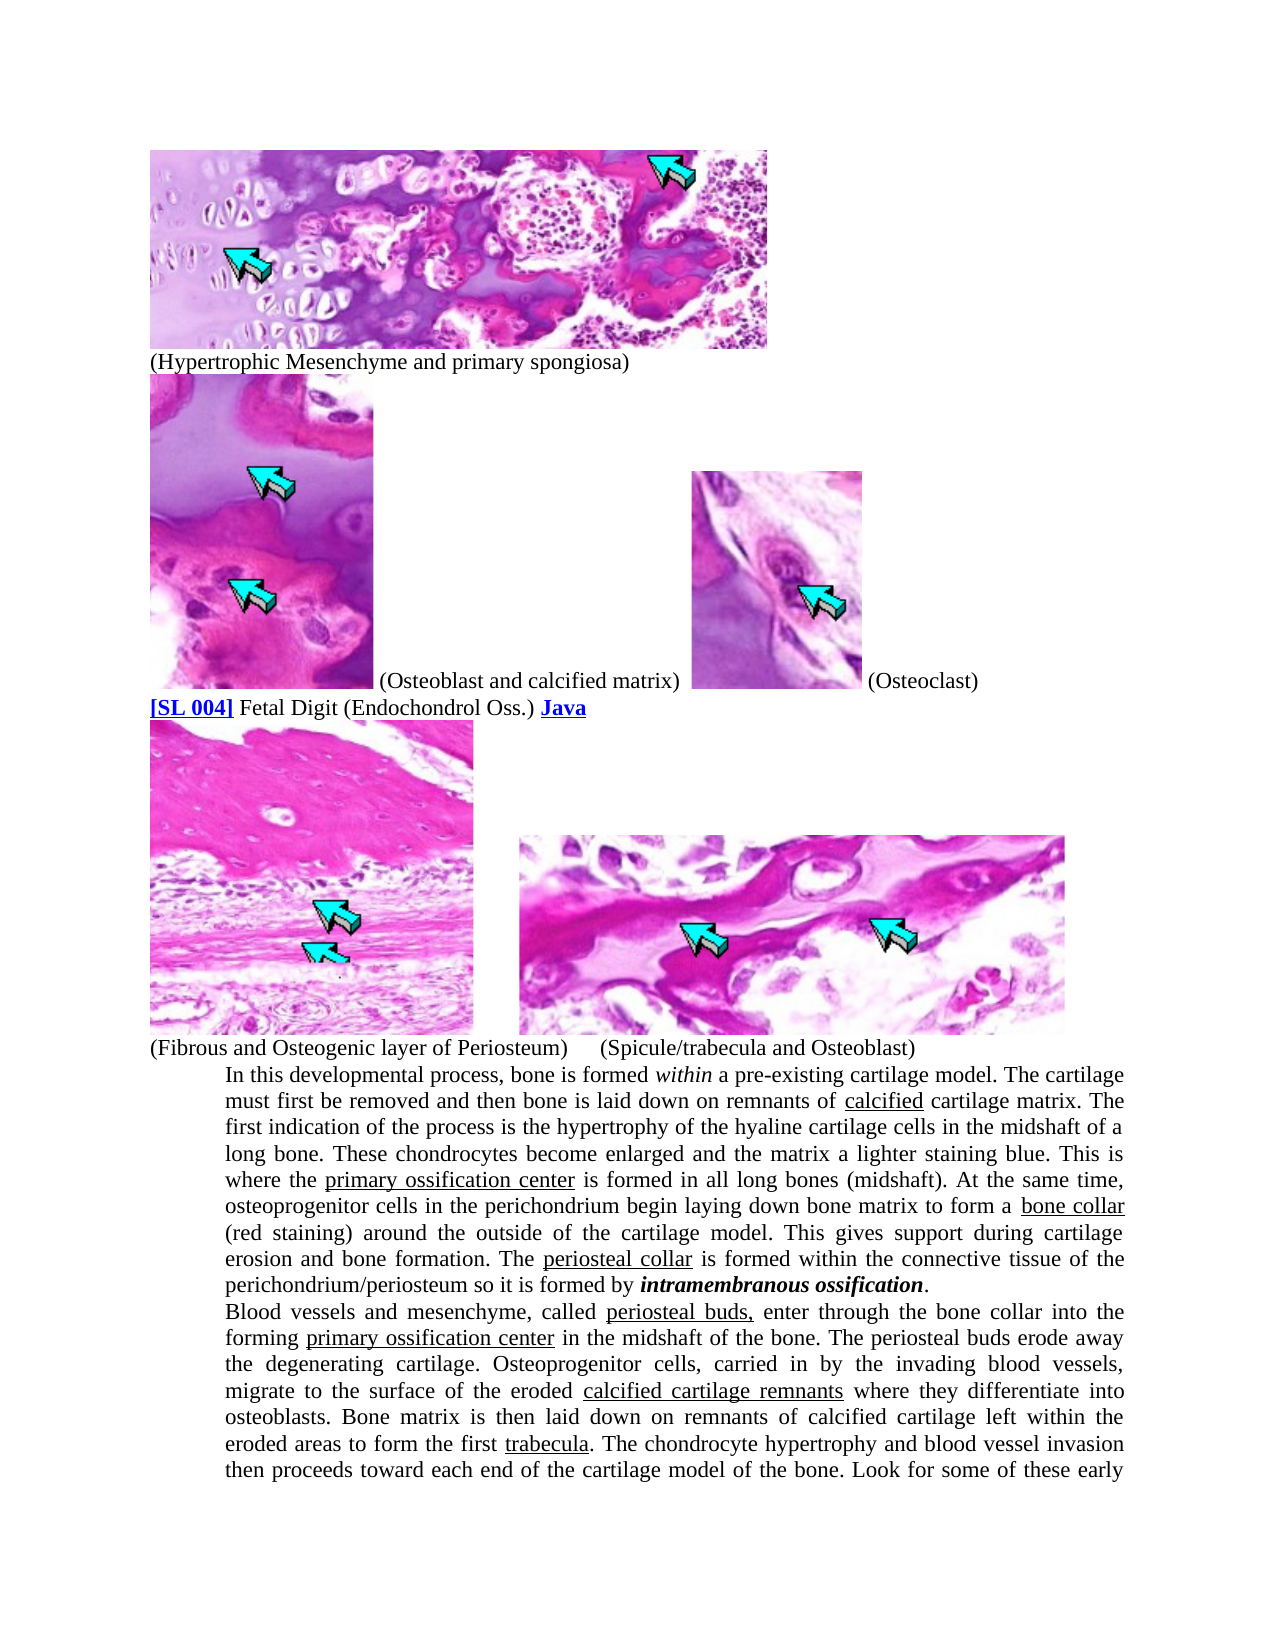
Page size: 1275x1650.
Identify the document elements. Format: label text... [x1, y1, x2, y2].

picture [150, 150, 768, 349]
text In this developmental process, bone is formed within a pre-existing cartilage model. The cartilage must first be removed and then bone is laid down on remnants of calcified cartilage matrix. The first indication of the process is the hypertrophy of the hyaline cartilage cells in the midshaft of a long bone. These chondrocytes become enlarged and the matrix a lighter staining blue. This is where the primary ossification center is formed in all long bones (midshaft). At the same time, osteoprogenitor cells in the perichondrium begin laying down bone matrix to form a bone collar (red staining) around the outside of the cartilage model. This gives support during cartilage erosion and bone formation. The periosteal collar is formed within the connective tissue of the perichondrium/periosteum so it is formed by intramembranous ossification. [225, 1061, 1125, 1298]
picture [150, 374, 374, 689]
picture [519, 835, 1065, 1035]
text (Fibrous and Osteogenic layer of Periosteum) (Spicule/trabecula and Osteoblast) [150, 1034, 1125, 1061]
text [SL 004] Fetal Digit (Endochondrol Oss.) Java [150, 694, 1125, 720]
text (Hypertrophic Mesenchyme and primary spongiosa) [150, 348, 1125, 375]
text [225, 1298, 1125, 1482]
picture [150, 720, 474, 1035]
picture [691, 471, 862, 689]
